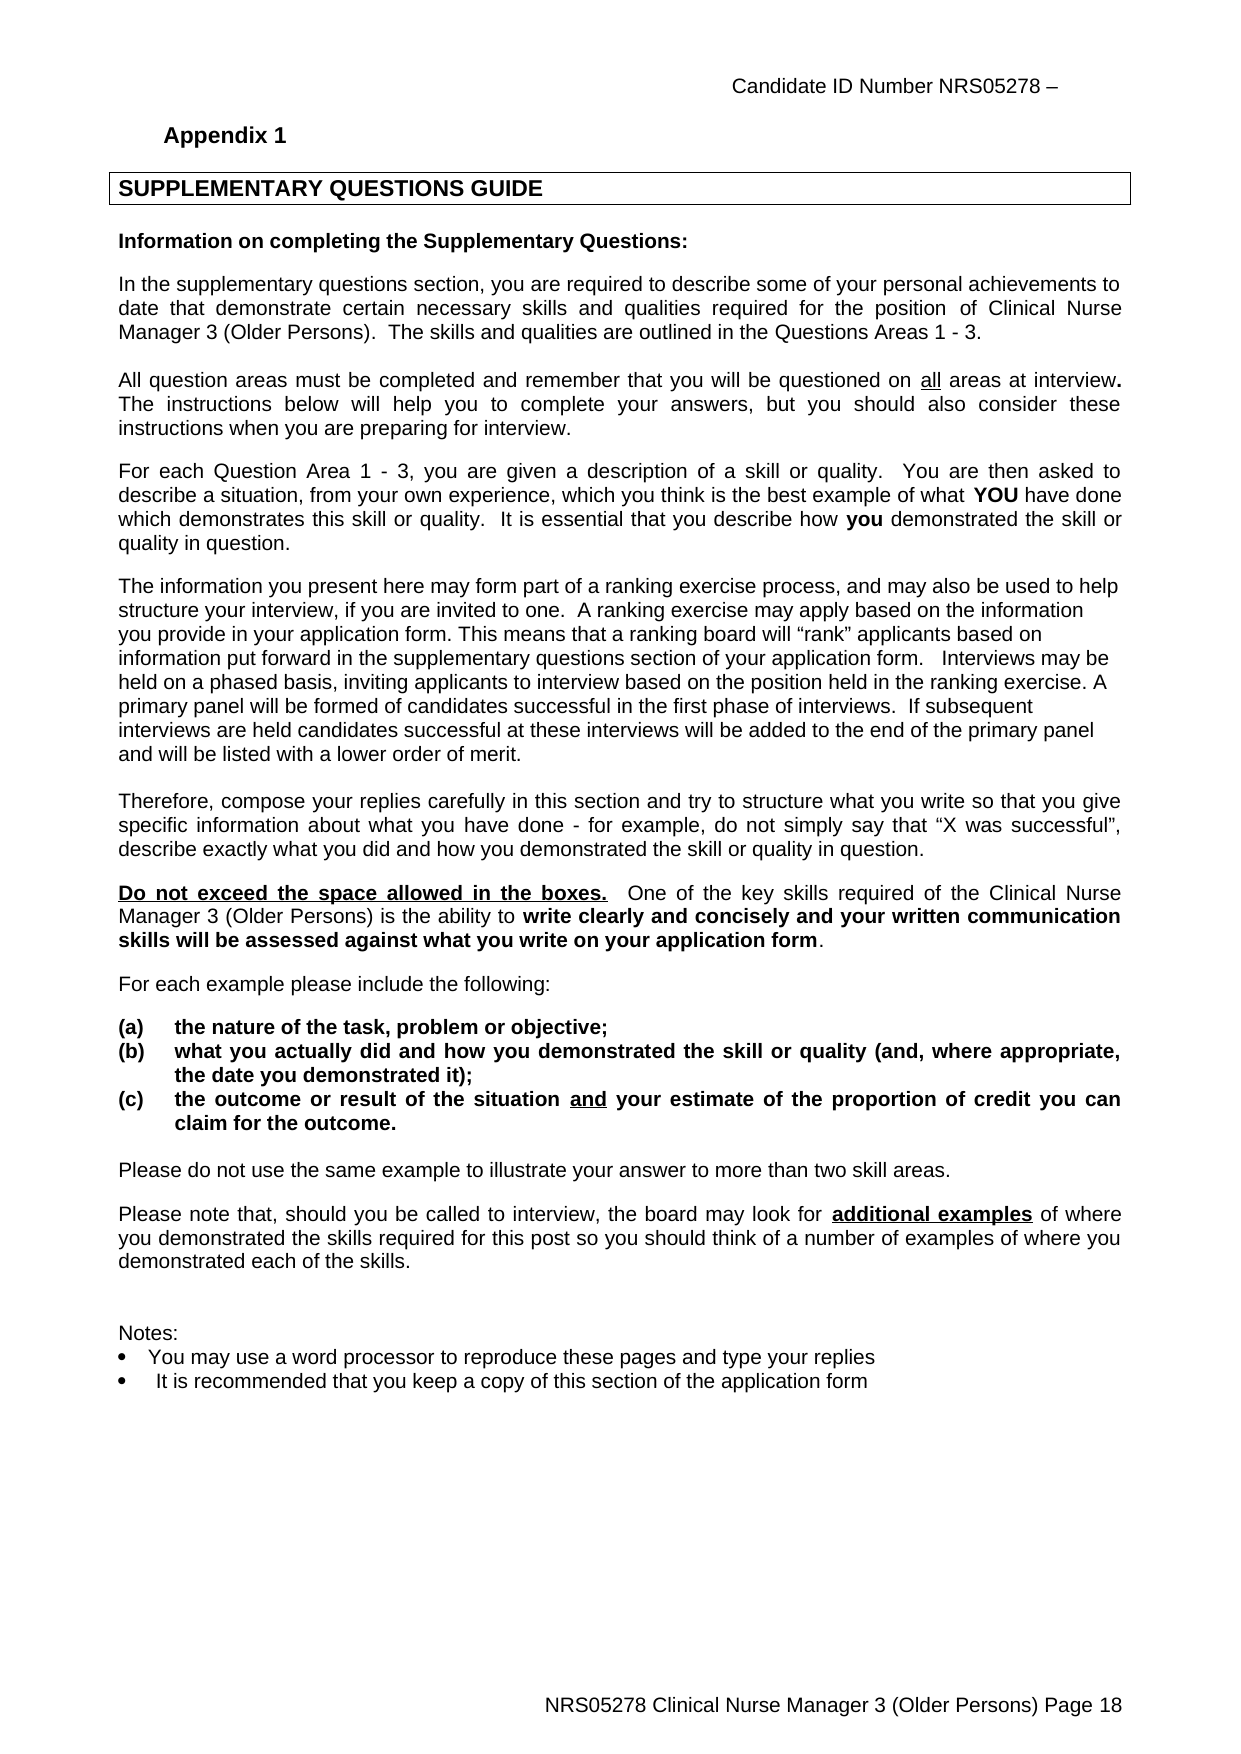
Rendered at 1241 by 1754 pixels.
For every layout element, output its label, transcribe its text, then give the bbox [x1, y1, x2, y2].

text Do not exceed the space allowed in the boxes. One of the key skills required of the Clinical Nurse Manager 3 (Older Persons) is the ability to write clearly and concisely and your written communication skills will be assessed against what you write on your application form. [118, 880, 1122, 952]
text (a) the nature of the task, problem or objective; [118, 1014, 1122, 1038]
text Notes: [118, 1321, 1122, 1345]
text (c) the outcome or result of the situation and your estimate of the proportion of credit you can claim for the outcome. [118, 1086, 1122, 1134]
text For each Question Area 1 - 3, you are given a description of a skill or quality. You are then asked to describe a situation, from your own experience, which you think is the best example of what YOU have done which demonstrates this skill or quality. It is essential that you describe how you demonstrated the skill or quality in question. [118, 459, 1122, 554]
subtitle SUPPLEMENTARY QUESTIONS GUIDE [110, 173, 1130, 204]
subtitle Appendix 1 [163, 122, 1122, 148]
text In the supplementary questions section, you are required to describe some of your personal achievements to date that demonstrate certain necessary skills and qualities required for the position of Clinical Nurse Manager 3 (Older Persons). The skills and qualities are outlined in the Questions Areas 1 - 3. [118, 272, 1122, 344]
text Therefore, compose your replies carefully in this section and try to structure what you write so that you give specific information about what you have done - for example, do not simply say that “X was successful”, describe exactly what you did and how you demonstrated the skill or quality in question. [118, 789, 1122, 861]
list You may use a word processor to reproduce these pages and type your replies [118, 1345, 1122, 1369]
text For each example please include the following: [118, 971, 1122, 995]
text Please note that, should you be called to interview, the board may look for additional examples of where you demonstrated the skills required for this post so you should think of a number of examples of where you demonstrated each of the skills. [118, 1201, 1122, 1273]
text All question areas must be completed and remember that you will be questioned on all areas at interview. The instructions below will help you to complete your answers, but you should also consider these instructions when you are preparing for interview. [118, 368, 1122, 439]
text (b) what you actually did and how you demonstrated the skill or quality (and, where appropriate, the date you demonstrated it); [118, 1038, 1122, 1086]
subtitle Information on completing the Supplementary Questions: [118, 229, 1122, 253]
text Please do not use the same example to illustrate your answer to more than two skill areas. [118, 1158, 1122, 1182]
text The information you present here may form part of a ranking exercise process, and may also be used to help structure your interview, if you are invited to one. A ranking exercise may apply based on the information you provide in your application form. This means that a ranking board will “rank” applicants based on information put forward in the supplementary questions section of your application form. Interviews may be held on a phased basis, inviting applicants to interview based on the position held in the ranking exercise. A primary panel will be formed of candidates successful in the first phase of interviews. If subsequent interviews are held candidates successful at these interviews will be added to the end of the primary panel and will be listed with a lower order of merit. [118, 574, 1122, 765]
list It is recommended that you keep a copy of this section of the application form [118, 1369, 1122, 1393]
